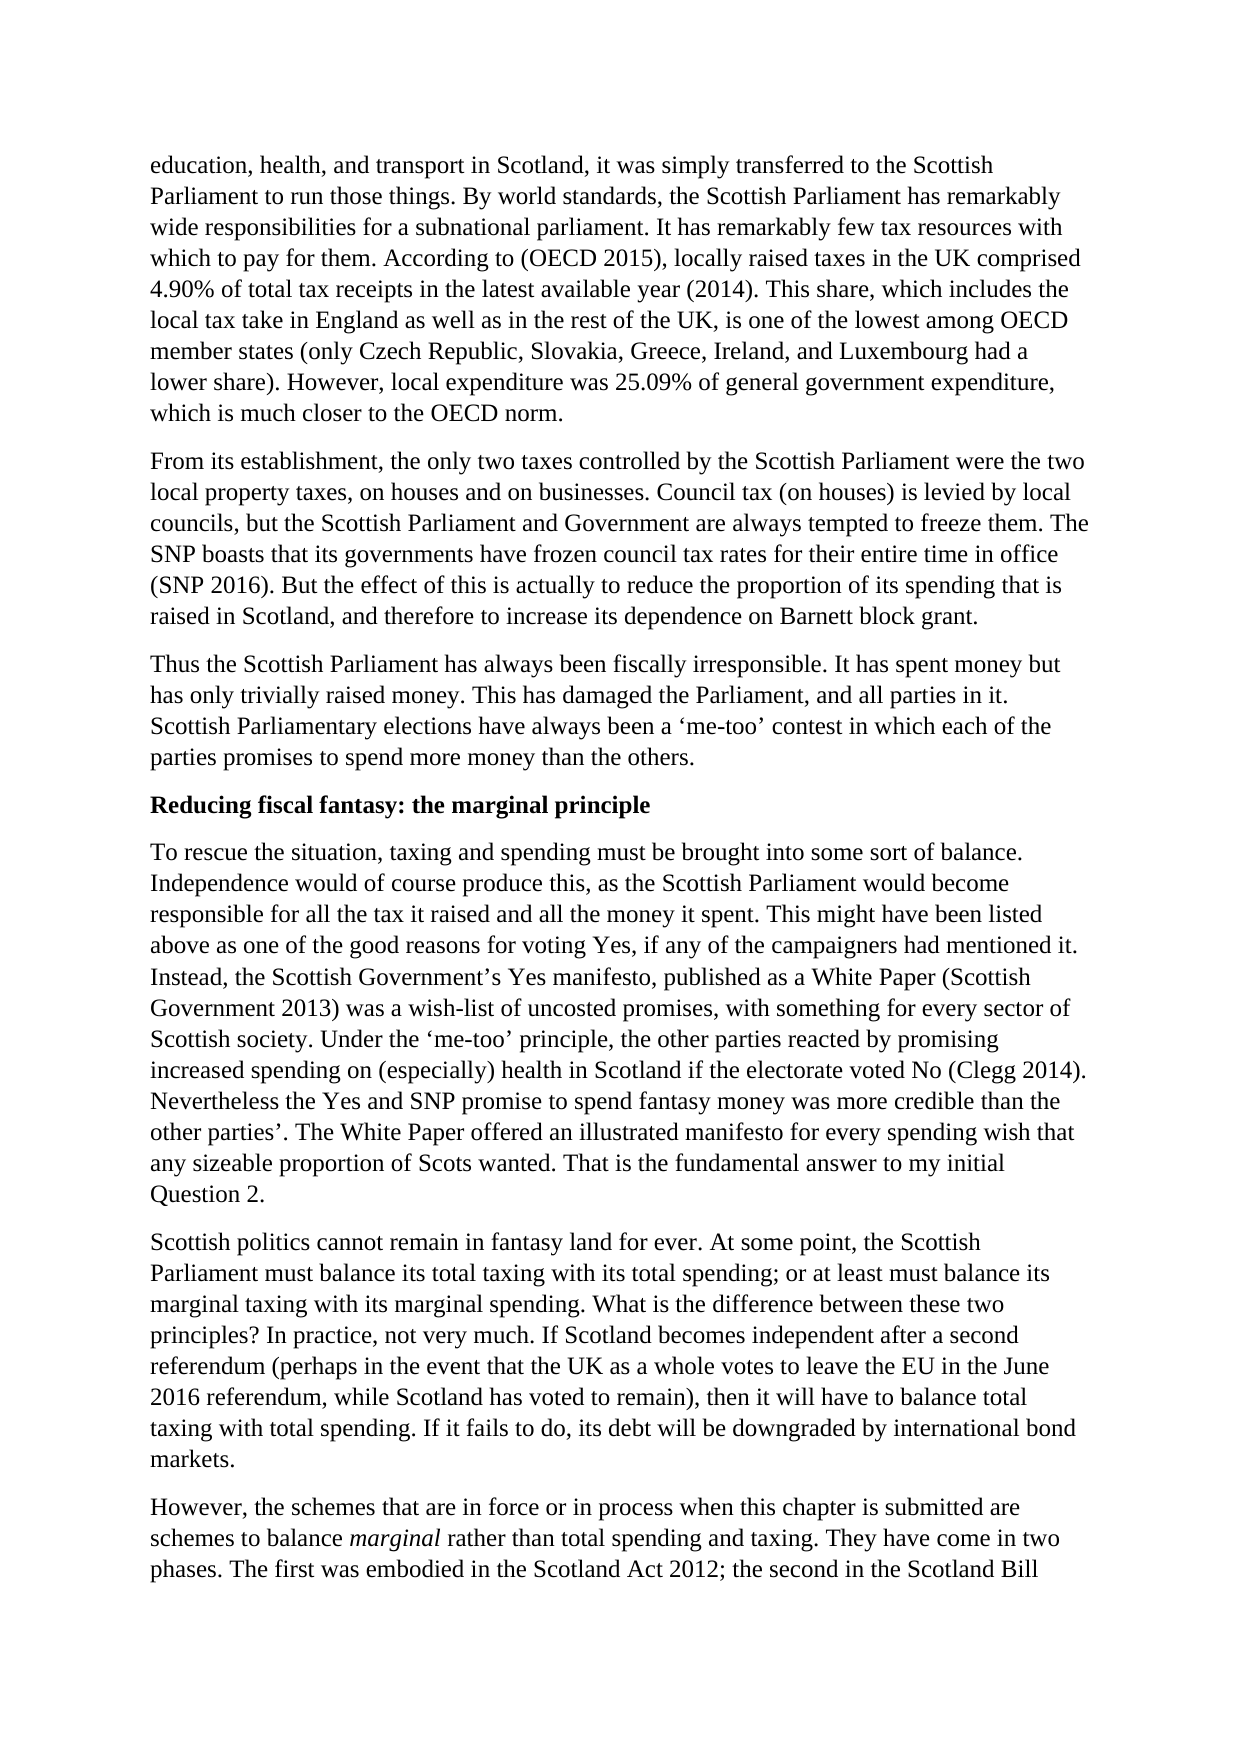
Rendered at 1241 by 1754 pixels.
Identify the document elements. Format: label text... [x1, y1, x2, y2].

text Scottish politics cannot remain in fantasy land for ever. At some point, the Scottish Parliament must balance its total taxing with its total spending; or at least must balance its marginal taxing with its marginal spending. What is the difference between these two principles? In practice, not very much. If Scotland becomes independent after a second referendum (perhaps in the event that the UK as a whole votes to leave the EU in the June 2016 referendum, while Scotland has voted to remain), then it will have to balance total taxing with total spending. If it fails to do, its debt will be downgraded by international bond markets. [150, 1227, 1090, 1473]
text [150, 1492, 1090, 1582]
text Thus the Scottish Parliament has always been fiscally irresponsible. It has spent money but has only trivially raised money. This has damaged the Parliament, and all parties in it. Scottish Parliamentary elections have always been a ‘me-too’ contest in which each of the parties promises to spend more money than the others. [150, 649, 1090, 771]
text From its establishment, the only two taxes controlled by the Scottish Parliament were the two local property taxes, on houses and on businesses. Council tax (on houses) is levied by local councils, but the Scottish Parliament and Government are always tempted to freeze them. The SNP boasts that its governments have frozen council tax rates for their entire time in office (SNP 2016). But the effect of this is actually to reduce the proportion of its spending that is raised in Scotland, and therefore to increase its dependence on Barnett block grant. [150, 446, 1090, 630]
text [150, 150, 1090, 427]
text Reducing fiscal fantasy: the marginal principle [150, 790, 1090, 818]
text To rescue the situation, taxing and spending must be brought into some sort of balance. Independence would of course produce this, as the Scottish Parliament would become responsible for all the tax it raised and all the money it spent. This might have been listed above as one of the good reasons for voting Yes, if any of the campaigners had mentioned it. Instead, the Scottish Government’s Yes manifesto, published as a White Paper (Scottish Government 2013) was a wish-list of uncosted promises, with something for every sector of Scottish society. Under the ‘me-too’ principle, the other parties reacted by promising increased spending on (especially) health in Scotland if the electorate voted No (Clegg 2014). Nevertheless the Yes and SNP promise to spend fantasy money was more credible than the other parties’. The White Paper offered an illustrated manifesto for every spending wish that any sizeable proportion of Scots wanted. That is the fundamental answer to my initial Question 2. [150, 837, 1090, 1208]
